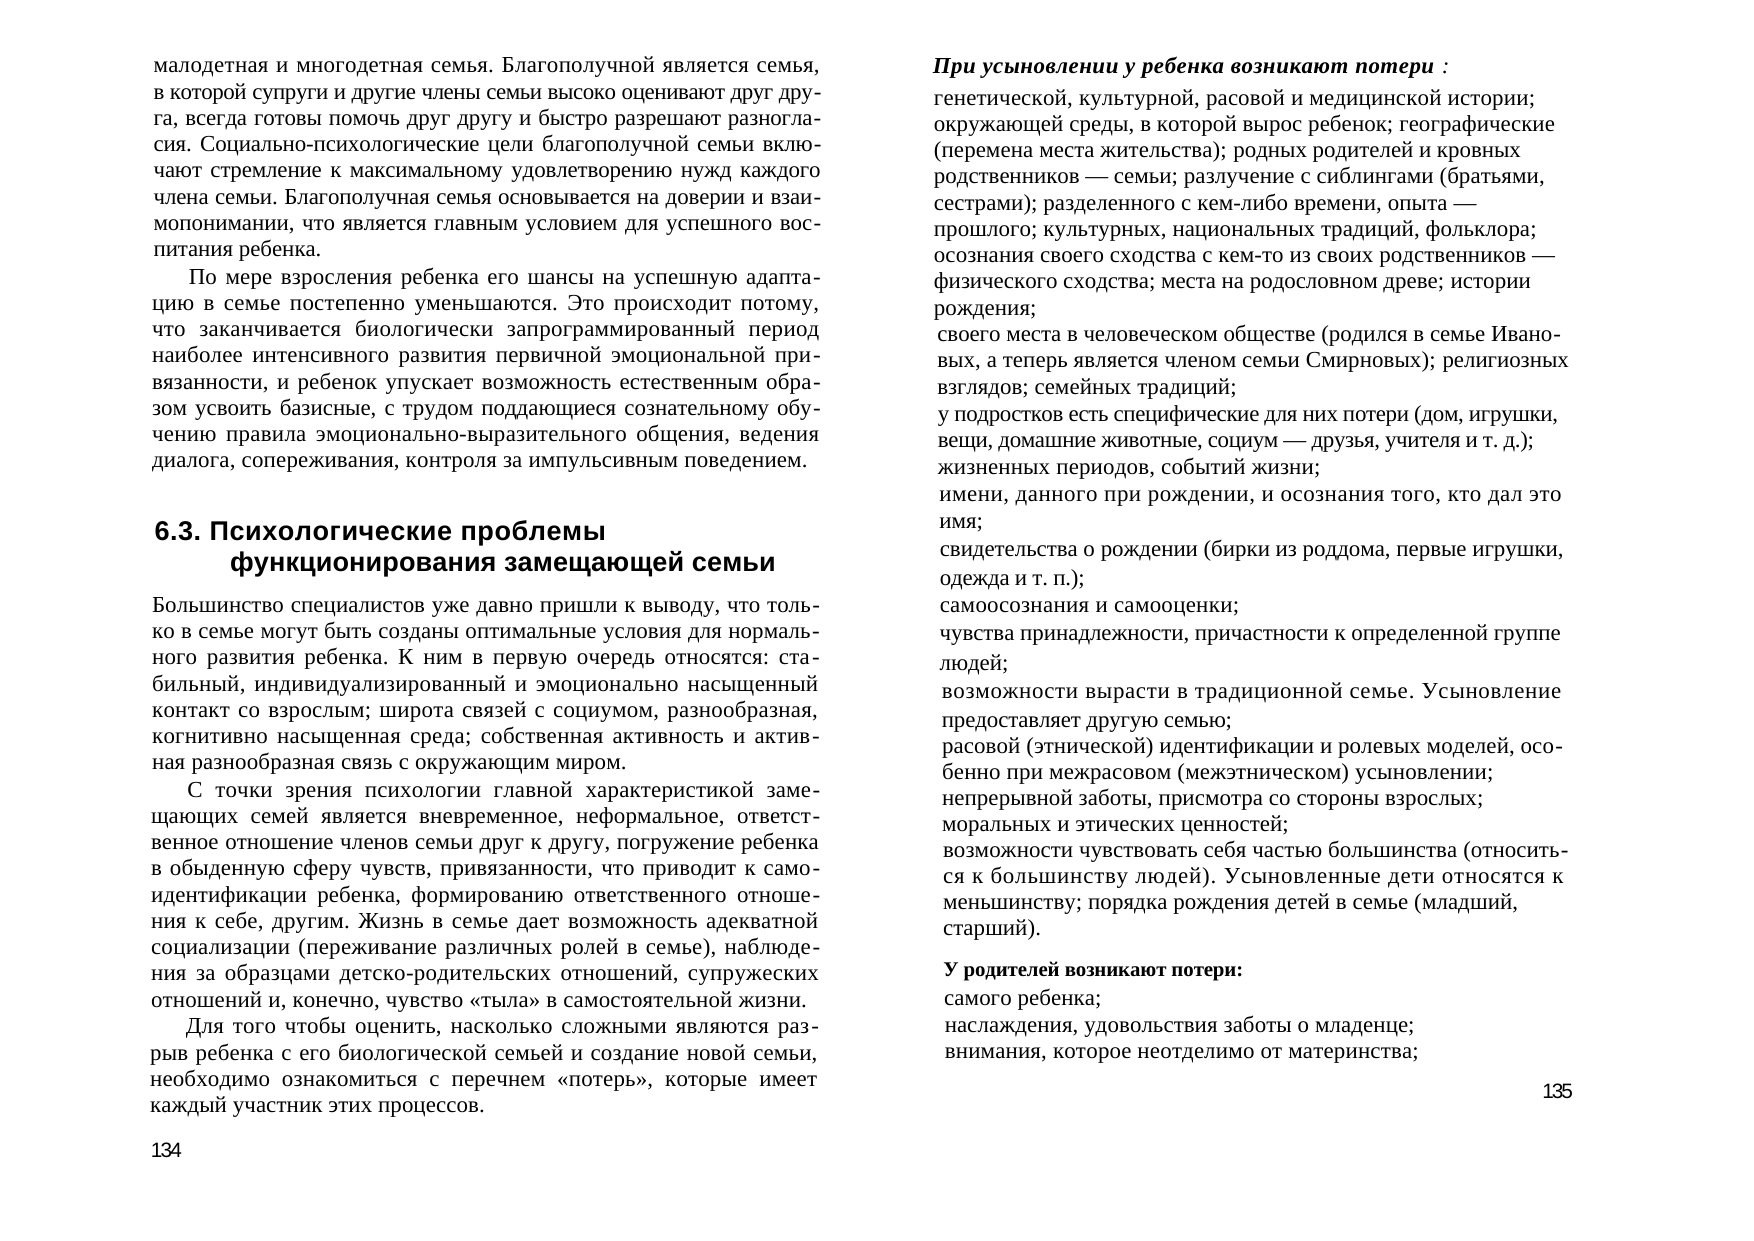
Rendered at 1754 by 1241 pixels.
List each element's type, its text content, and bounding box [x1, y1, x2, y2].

text 6.3. Психологические проблемы [154, 515, 821, 546]
text При усыновлении у ребенка возникают потери : [933, 52, 1575, 78]
text имени, данного при рождении, и осознания того, кто дал это имя; [939, 480, 1575, 533]
text У родителей возникают потери: [943, 957, 1575, 981]
text Для того чтобы оценить, насколько сложными являются разрыв ребенка с его биологической семьей и создание новой семьи, необходимо ознакомиться с перечнем «потерь», которые имеет каждый участник этих процессов. [150, 1013, 819, 1118]
text По мере взросления ребенка его шансы на успешную адаптацию в семье постепенно уменьшаются. Это происходит потому, что заканчивается биологически запрограммированный период наиболее интенсивного развития первичной эмоциональной привязанности, и ребенок упускает возможность естественным образом усвоить базисные, с трудом поддающиеся сознательному обучению правила эмоционально-выразительного общения, ведения диалога, сопереживания, контроля за импульсивным поведением. [152, 263, 820, 473]
text 135 [933, 1078, 1575, 1102]
text 134 [151, 1138, 821, 1162]
text функционирования замещающей семьи [230, 546, 821, 578]
text внимания, которое неотделимо от материнства; [944, 1037, 1575, 1063]
text своего места в человеческом обществе (родился в семье Ивановых, а теперь является членом семьи Смирновых); религиозных взглядов; семейных традиций; [937, 320, 1575, 400]
text свидетельства о рождении (бирки из роддома, первые игрушки, одежда и т. п.); [939, 533, 1575, 591]
text самого ребенка; [944, 984, 1575, 1011]
text наслаждения, удовольствия заботы о младенце; [944, 1011, 1575, 1037]
text чувства принадлежности, причастности к определенной группе людей; [939, 617, 1575, 677]
text С точки зрения психологии главной характеристикой замещающих семей является вневременное, неформальное, ответственное отношение членов семьи друг к другу, погружение ребенка в обыденную сферу чувств, привязанности, что приводит к самоидентификации ребенка, формированию ответственного отношения к себе, другим. Жизнь в семье дает возможность адекватной социализации (переживание различных ролей в семье), наблюдения за образцами детско-родительских отношений, супружеских отношений и, конечно, чувство «тыла» в самостоятельной жизни. [151, 776, 820, 1012]
text у подростков есть специфические для них потери (дом, игрушки, вещи, домашние животные, социум — друзья, учителя и т. д.); жизненных периодов, событий жизни; [938, 400, 1575, 480]
text самоосознания и самооценки; [939, 591, 1575, 617]
text возможности вырасти в традиционной семье. Усыновление предоставляет другую семью; [942, 677, 1575, 733]
text расовой (этнической) идентификации и ролевых моделей, особенно при межрасовом (межэтническом) усыновлении; непрерывной заботы, присмотра со стороны взрослых; моральных и этических ценностей; [942, 733, 1575, 837]
text малодетная и многодетная семья. Благополучной является семья, в которой супруги и другие члены семьи высоко оценивают друг друга, всегда готовы помочь друг другу и быстро разрешают разногласия. Социально-психологические цели благополучной семьи включают стремление к максимальному удовлетворению нужд каждого члена семьи. Благополучная семья основывается на доверии и взаимопонимании, что является главным условием для успешного воспитания ребенка. [153, 52, 821, 262]
text Большинство специалистов уже давно пришли к выводу, что только в семье могут быть созданы оптимальные условия для нормального развития ребенка. К ним в первую очередь относятся: стабильный, индивидуализированный и эмоционально насыщенный контакт со взрослым; широта связей с социумом, разнообразная, когнитивно насыщенная среда; собственная активность и активная разнообразная связь с окружающим миром. [152, 591, 819, 775]
text генетической, культурной, расовой и медицинской истории; окружающей среды, в которой вырос ребенок; географические (перемена места жительства); родных родителей и кровных родственников — семьи; разлучение с сиблингами (братьями, сестрами); разделенного с кем-либо времени, опыта — прошлого; культурных, национальных традиций, фольклора; осознания своего сходства с кем-то из своих родственников — физического сходства; места на родословном древе; истории рождения; [934, 84, 1575, 320]
text возможности чувствовать себя частью большинства (относиться к большинству людей). Усыновленные дети относятся к меньшинству; порядка рождения детей в семье (младший, старший). [943, 837, 1575, 941]
